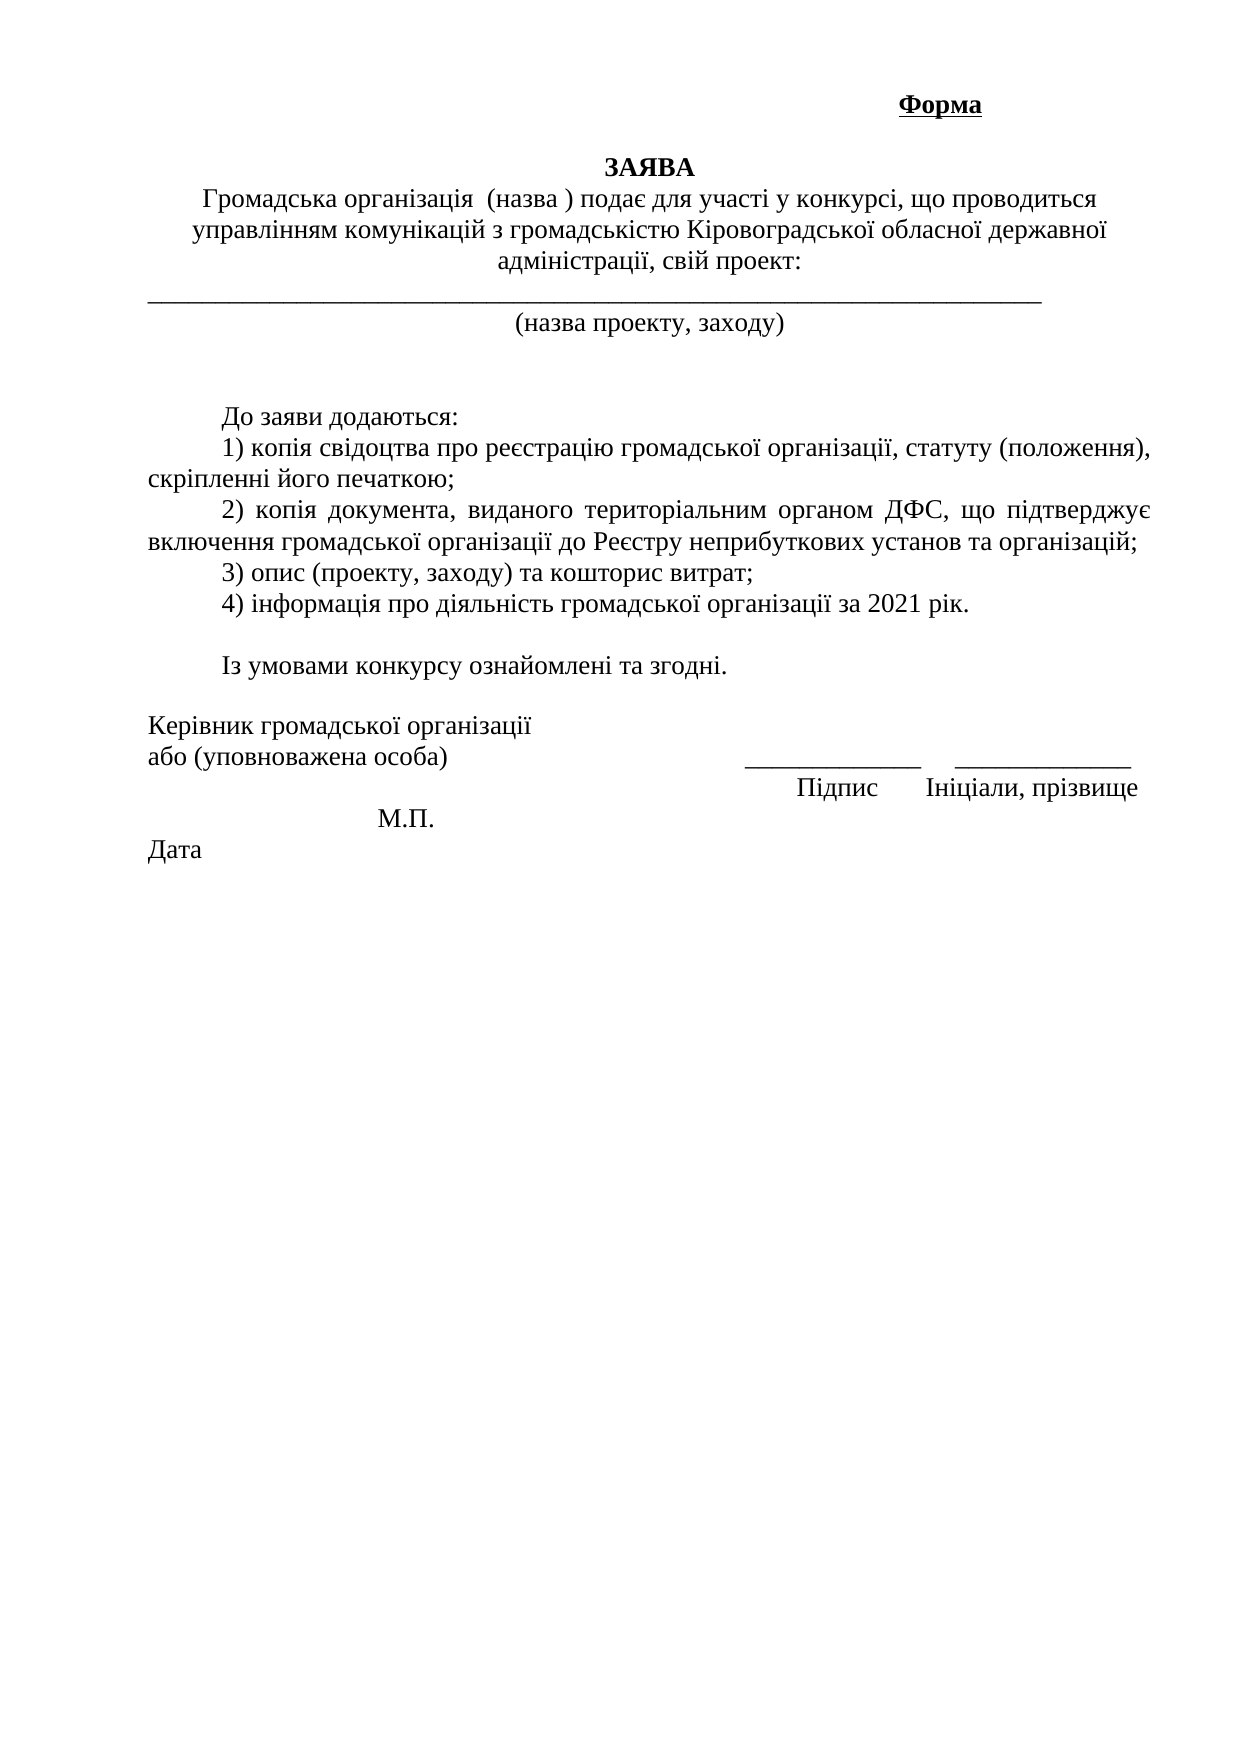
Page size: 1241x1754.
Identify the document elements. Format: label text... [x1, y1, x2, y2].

text Форма [729, 88, 1152, 120]
text 1) копія свідоцтва про реєстрацію громадської організації, статуту (положення), скріпленні його печаткою; [148, 431, 1152, 493]
text Із умовами конкурсу ознайомлені та згодні. [148, 649, 1152, 680]
text Громадська організація (назва ) подає для участі у конкурсі, що проводиться управлінням комунікацій з громадськістю Кіровоградської обласної державної адміністрації, свій проект: [148, 182, 1152, 275]
text Керівник громадської організації [148, 709, 1152, 740]
text ЗАЯВА [148, 151, 1152, 182]
text (назва проекту, заходу) [148, 307, 1152, 338]
text 2) копія документа, виданого територіальним органом ДФС, що підтверджує включення громадської організації до Реєстру неприбуткових установ та організацій; [148, 493, 1152, 556]
text 4) інформація про діяльність громадської організації за 2021 рік. [148, 587, 1152, 618]
text До заяви додаються: [148, 400, 1152, 431]
text 3) опис (проекту, заходу) та кошторис витрат; [148, 556, 1152, 587]
text __________________________________________________________________ [148, 275, 1152, 307]
text Підпис Ініціали, прізвище [148, 771, 1152, 802]
text або (уповноважена особа) _____________ _____________ [148, 740, 1152, 771]
text Дата [148, 834, 1152, 865]
text М.П. [148, 802, 1152, 834]
